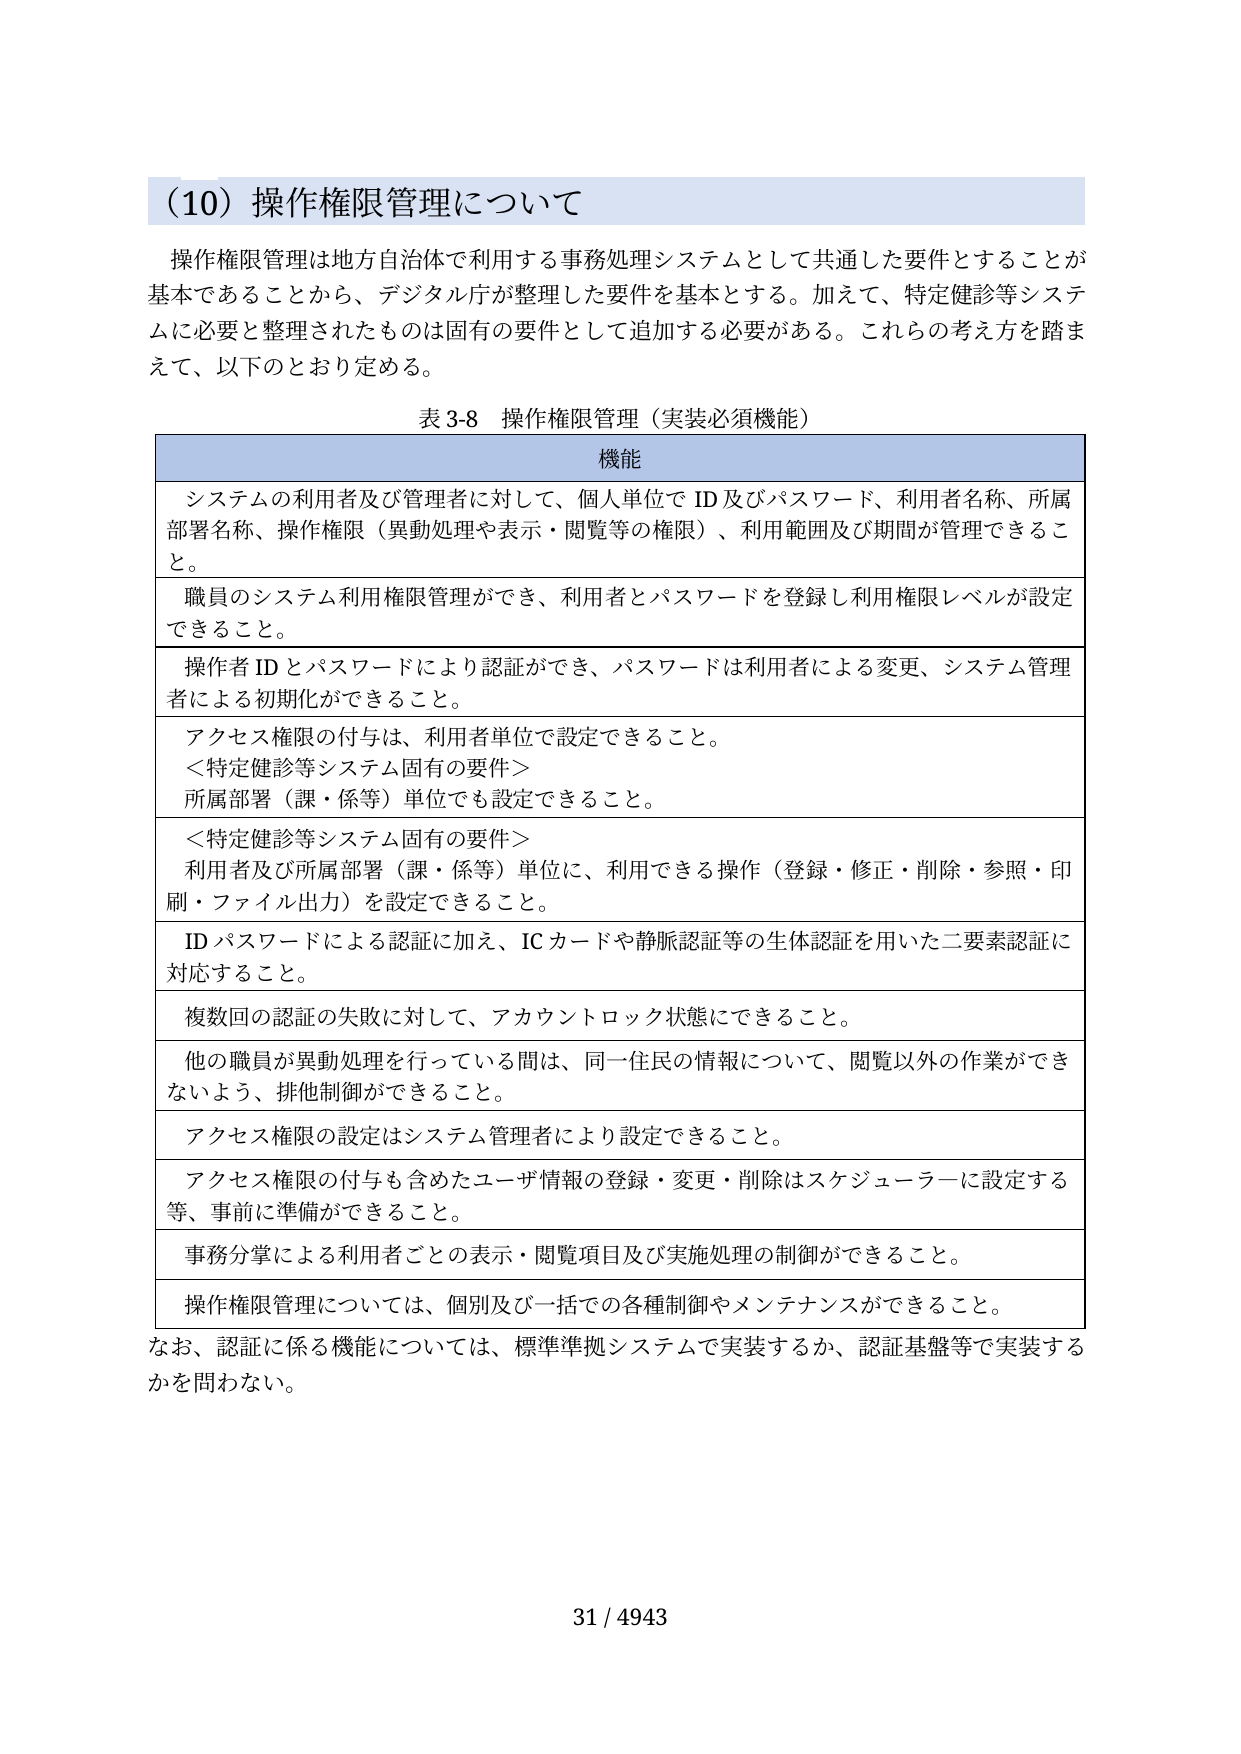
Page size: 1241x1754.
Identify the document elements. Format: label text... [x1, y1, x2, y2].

table_cell 職員のシステム利用権限管理ができ、利用者とパスワードを登録し利用権限レベルが設定できること。 [156, 578, 1084, 646]
table_cell 操作権限管理については、個別及び一括での各種制御やメンテナンスができること。 [156, 1280, 1084, 1328]
table_cell IDパスワードによる認証に加え、ICカードや静脈認証等の生体認証を用いた二要素認証に対応すること。 [156, 922, 1084, 990]
table_cell ＜特定健診等システム固有の要件＞ 利用者及び所属部署（課・係等）単位に、利用できる操作（登録・修正・削除・参照・印刷・ファイル出力）を設定できること。 [156, 818, 1084, 921]
table_cell アクセス権限の設定はシステム管理者により設定できること。 [156, 1111, 1084, 1159]
text 操作権限管理は地方自治体で利用する事務処理システムとして共通した要件とすることが基本であることから、デジタル庁が整理した要件を基本とする。加えて、特定健診等システムに必要と整理されたものは固有の要件として追加する必要がある。これらの考え方を踏まえて、以下のとおり定める。 [148, 242, 1092, 381]
table_cell 他の職員が異動処理を行っている間は、同一住民の情報について、閲覧以外の作業ができないよう、排他制御ができること。 [156, 1041, 1084, 1110]
text なお、認証に係る機能については、標準準拠システムで実装するか、認証基盤等で実装するかを問わない。 [148, 1329, 1092, 1398]
table_cell 複数回の認証の失敗に対して、アカウントロック状態にできること。 [156, 991, 1084, 1040]
table_cell アクセス権限の付与も含めたユーザ情報の登録・変更・削除はスケジューラ―に設定する等、事前に準備ができること。 [156, 1160, 1084, 1229]
table_header 機能 [156, 435, 1084, 481]
table_cell アクセス権限の付与は、利用者単位で設定できること。 ＜特定健診等システム固有の要件＞ 所属部署（課・係等）単位でも設定できること。 [156, 717, 1084, 817]
table_cell 操作者IDとパスワードにより認証ができ、パスワードは利用者による変更、システム管理者による初期化ができること。 [156, 648, 1084, 716]
text 表3-8 操作権限管理（実装必須機能） [148, 401, 1092, 434]
table_cell 事務分掌による利用者ごとの表示・閲覧項目及び実施処理の制御ができること。 [156, 1230, 1084, 1279]
table_cell システムの利用者及び管理者に対して、個人単位でID及びパスワード、利用者名称、所属部署名称、操作権限（異動処理や表示・閲覧等の権限）、利用範囲及び期間が管理できること。 [156, 482, 1084, 577]
